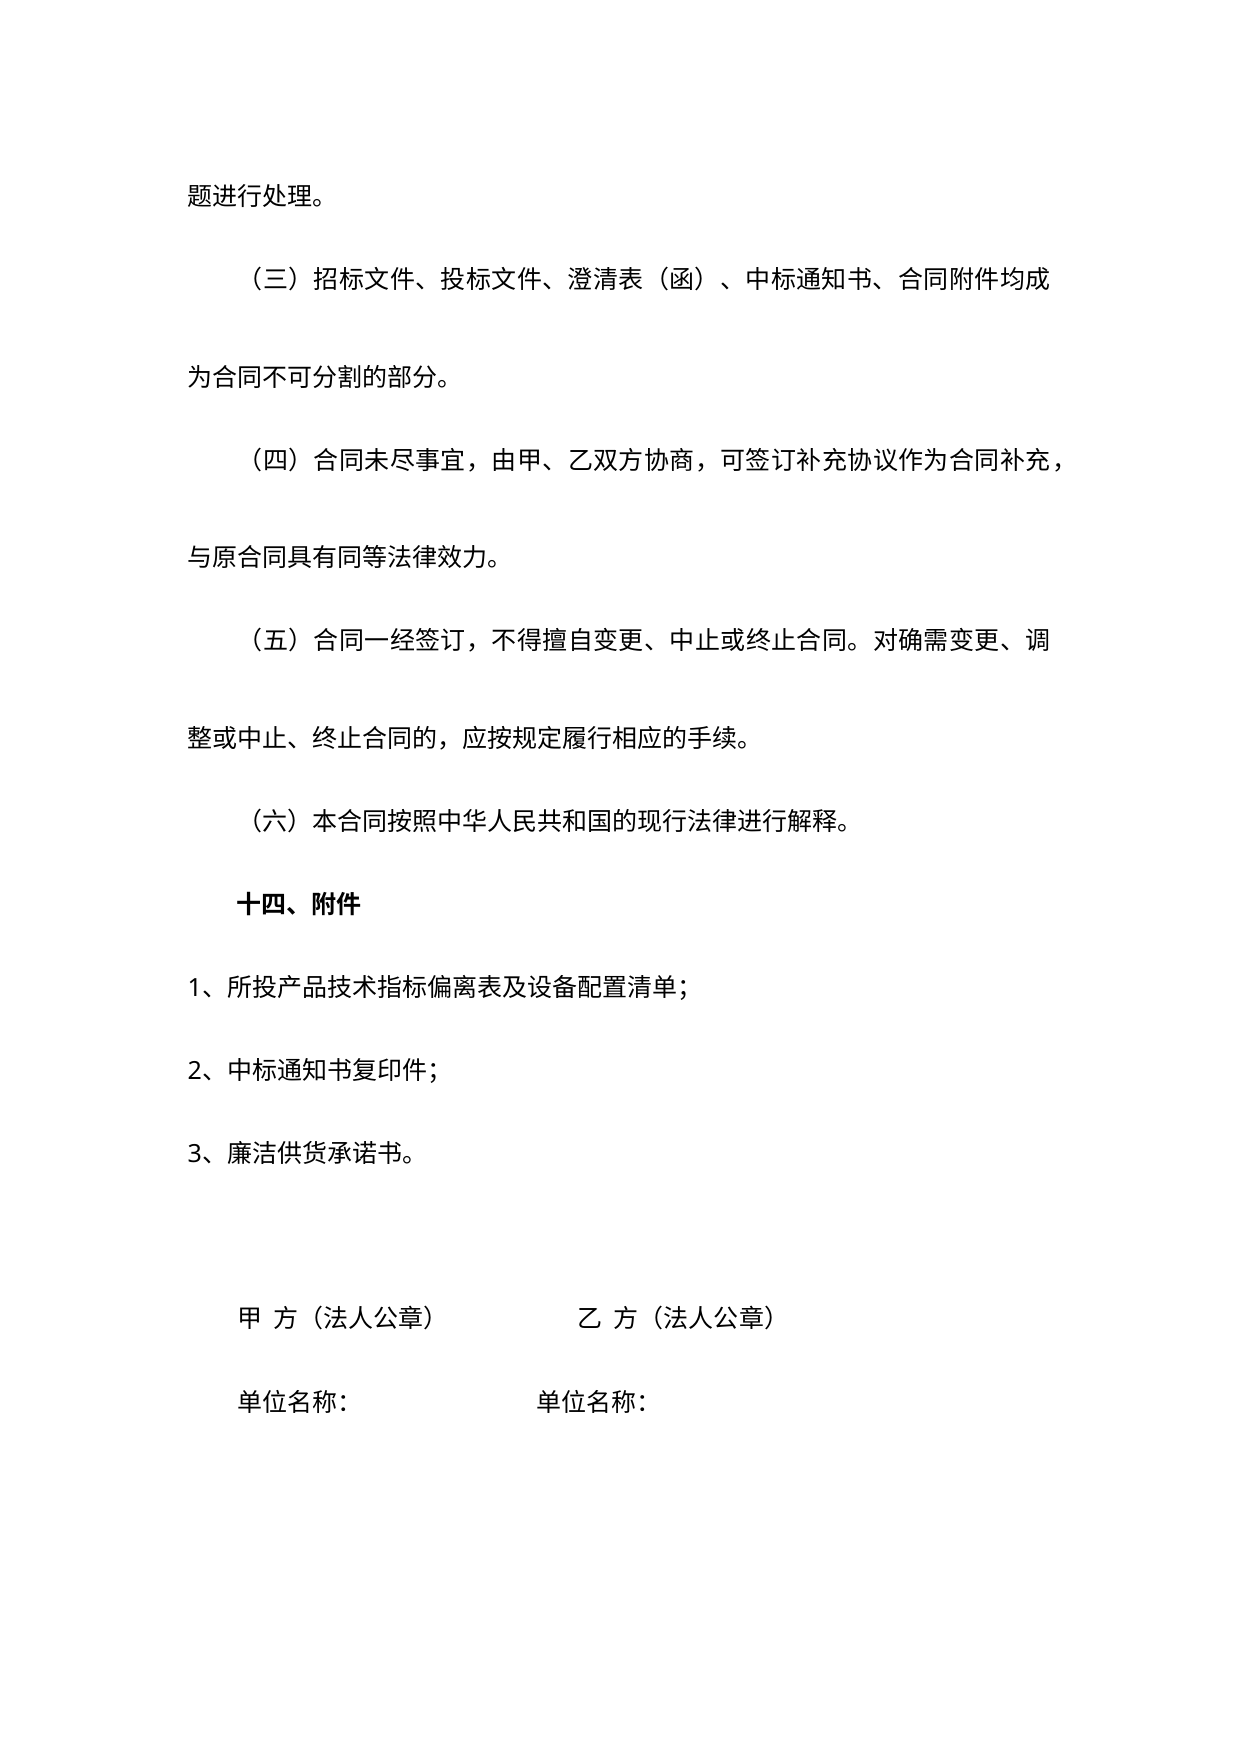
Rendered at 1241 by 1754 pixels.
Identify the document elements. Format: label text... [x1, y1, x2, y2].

text （四）合同未尽事宜，由甲、乙双方协商，可签订补充协议作为合同补充，与原合同具有同等法律效力。 [187, 426, 1053, 588]
text 甲 方（法人公章） 乙 方（法人公章） [187, 1284, 1053, 1349]
text 单位名称： 单位名称： [187, 1368, 1053, 1433]
text 3、廉洁供货承诺书。 [187, 1119, 1053, 1184]
text 2、中标通知书复印件； [187, 1036, 1053, 1101]
text （五）合同一经签订，不得擅自变更、中止或终止合同。对确需变更、调整或中止、终止合同的，应按规定履行相应的手续。 [187, 606, 1053, 769]
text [187, 162, 1053, 227]
text （六）本合同按照中华人民共和国的现行法律进行解释。 [187, 787, 1053, 852]
text 1、所投产品技术指标偏离表及设备配置清单； [187, 953, 1053, 1018]
text （三）招标文件、投标文件、澄清表（函）、中标通知书、合同附件均成为合同不可分割的部分。 [187, 245, 1053, 408]
text 十四、附件 [187, 870, 1053, 935]
